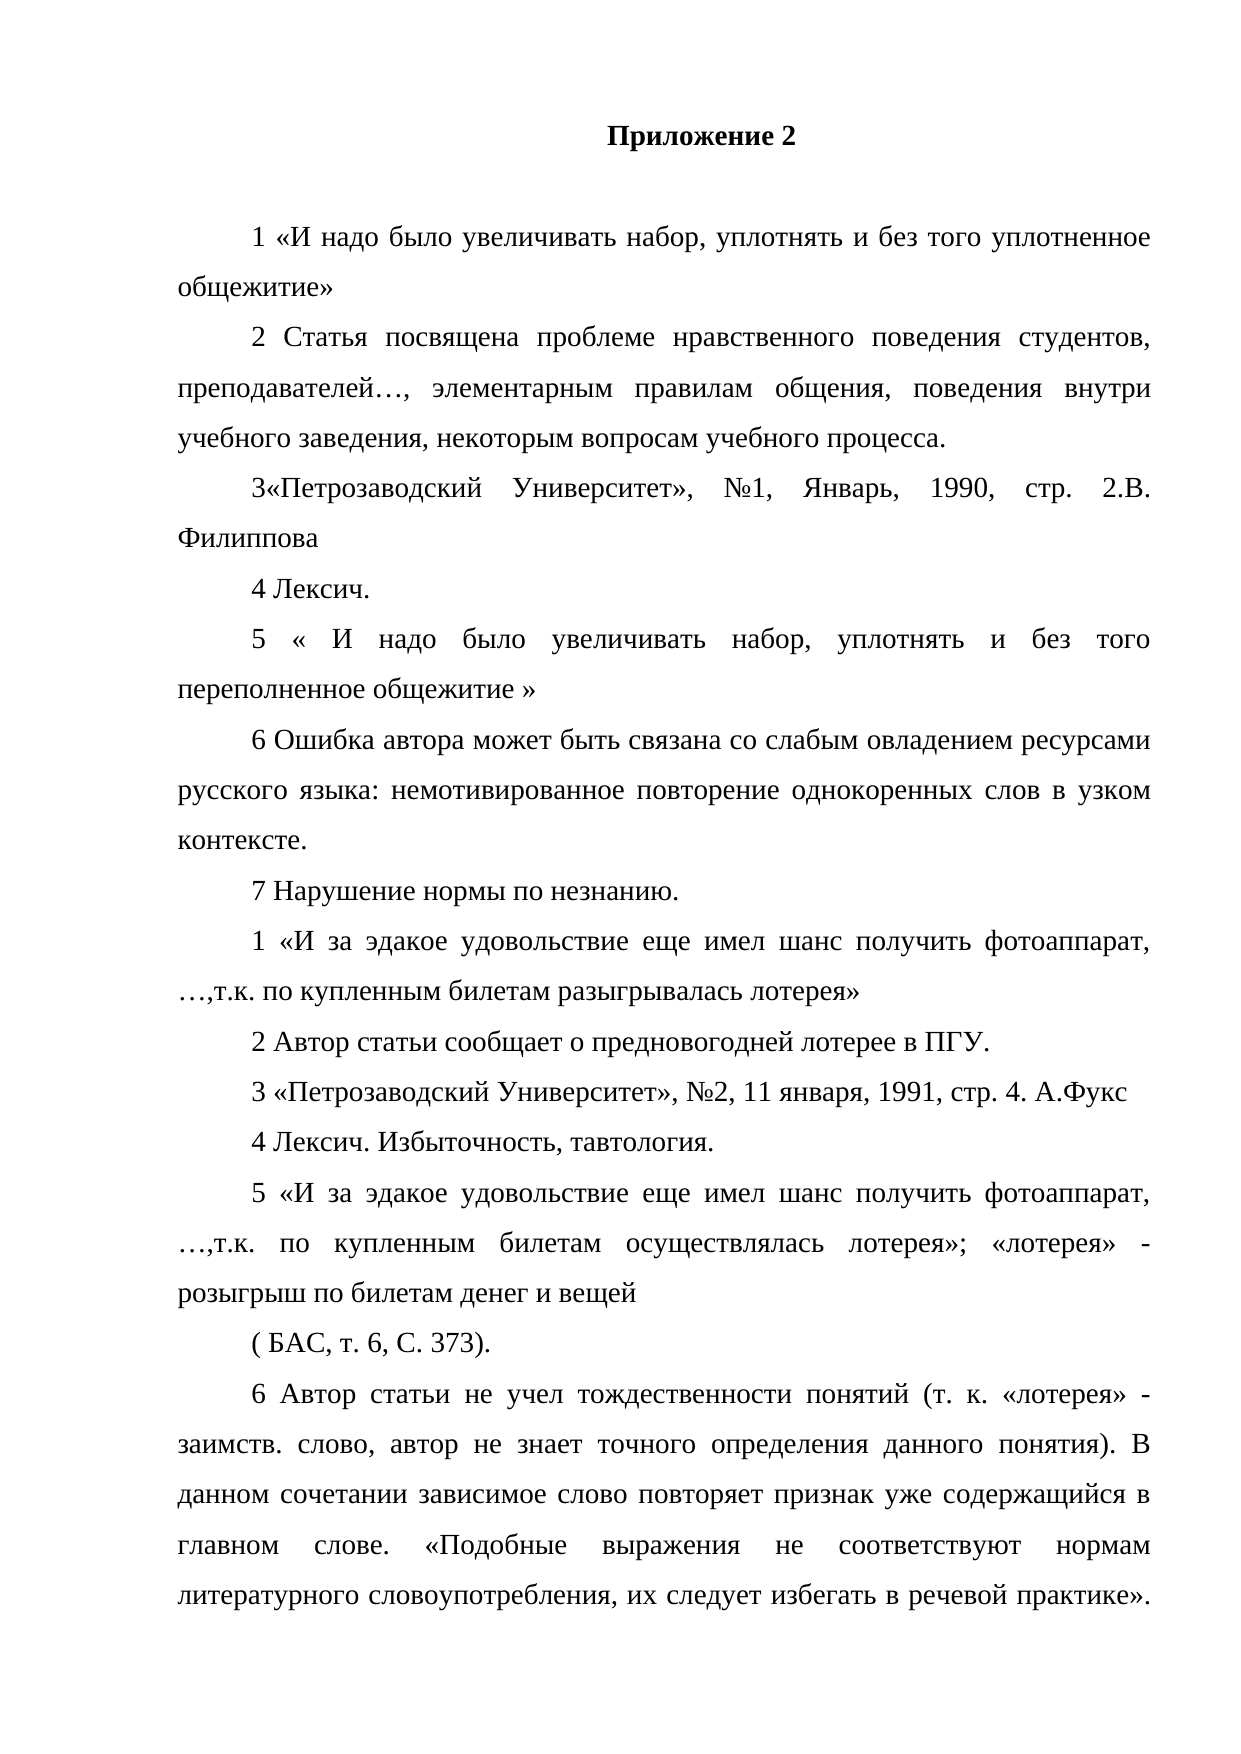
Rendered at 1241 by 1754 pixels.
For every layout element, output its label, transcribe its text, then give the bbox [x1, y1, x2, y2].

text ( БАС, т. 6, С. 373). [177, 1326, 1152, 1359]
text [177, 1376, 1152, 1611]
text 2 Статья посвящена проблеме нравственного поведения студентов, преподавателей…, элементарным правилам общения, поведения внутри учебного заведения, некоторым вопросам учебного процесса. [177, 319, 1152, 453]
text 5 « И надо было увеличивать набор, уплотнять и без того переполненное общежитие » [177, 621, 1152, 705]
text 1 «И надо было увеличивать набор, уплотнять и без того уплотненное общежитие» [177, 219, 1152, 303]
text 1 «И за эдакое удовольствие еще имел шанс получить фотоаппарат,…,т.к. по купленным билетам разыгрывалась лотерея» [177, 923, 1152, 1007]
text 5 «И за эдакое удовольствие еще имел шанс получить фотоаппарат,…,т.к. по купленным билетам осуществлялась лотерея»; «лотерея» - розыгрыш по билетам денег и вещей [177, 1175, 1152, 1309]
text 6 Ошибка автора может быть связана со слабым овладением ресурсами русского языка: немотивированное повторение однокоренных слов в узком контексте. [177, 722, 1152, 856]
text 4 Лексич. [177, 571, 1152, 604]
text 2 Автор статьи сообщает о предновогодней лотерее в ПГУ. [177, 1024, 1152, 1057]
text 4 Лексич. Избыточность, тавтология. [177, 1124, 1152, 1158]
text 7 Нарушение нормы по незнанию. [177, 873, 1152, 906]
text Приложение 2 [177, 118, 1152, 152]
text 3 «Петрозаводский Университет», №2, 11 января, 1991, стр. 4. А.Фукс [177, 1074, 1152, 1108]
text 3«Петрозаводский Университет», №1, Январь, 1990, стр. 2.В. Филиппова [177, 470, 1152, 554]
